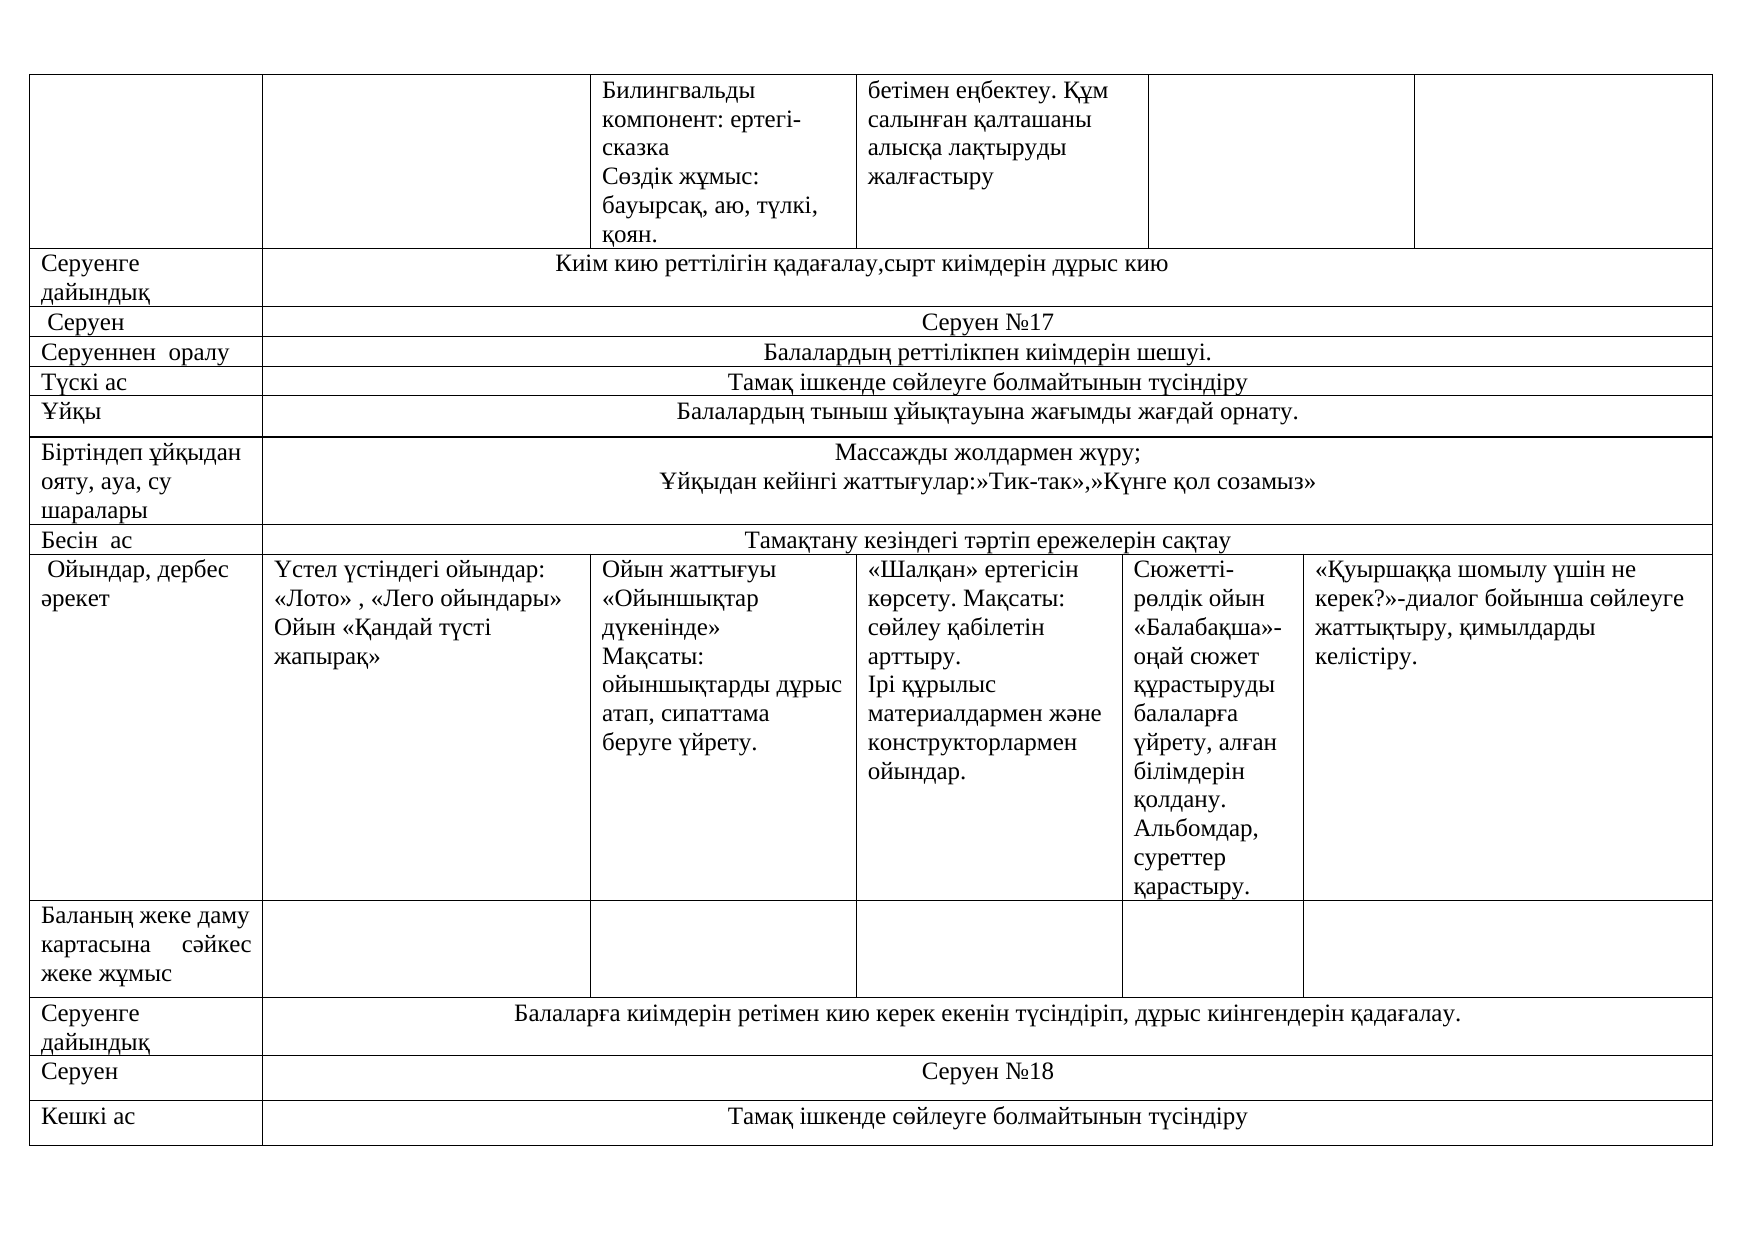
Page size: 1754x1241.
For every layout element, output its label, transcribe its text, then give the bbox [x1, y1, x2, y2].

table_cell «Қуыршаққа шомылу үшін не керек?»-диалог бойынша сөйлеуге жаттықтыру, қимылдарды келістіру. [1304, 555, 1712, 899]
table_cell Бесін ас [30, 525, 262, 553]
table_cell Кешкі ас [30, 1101, 262, 1145]
table_cell Ұйқы [30, 396, 262, 436]
table_cell [857, 901, 1122, 997]
table_cell Киім кию реттілігін қадағалау,сырт киімдерін дұрыс кию [263, 249, 1712, 306]
table_cell Серуенге дайындық [30, 998, 262, 1055]
table_cell Серуен №18 [263, 1056, 1712, 1100]
table_cell Баланың жеке даму картасына сәйкес жеке жұмыс [30, 901, 262, 997]
table_cell Массажды жолдармен жүру; Ұйқыдан кейінгі жаттығулар:»Тик-так»,»Күнге қол созамыз» [263, 438, 1712, 524]
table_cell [1415, 75, 1712, 247]
table_cell Балалардың тыныш ұйықтауына жағымды жағдай орнату. [263, 396, 1712, 436]
table_cell Серуенге дайындық [30, 249, 262, 306]
table_cell [263, 901, 590, 997]
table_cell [1149, 75, 1414, 247]
table_cell [1123, 901, 1303, 997]
table_cell Серуен [30, 1056, 262, 1100]
table_cell [1304, 901, 1712, 997]
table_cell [263, 75, 590, 247]
table_cell Серуен №17 [263, 307, 1712, 336]
table_cell Түскі ас [30, 367, 262, 395]
table_cell Сюжетті-рөлдік ойын «Балабақша»-оңай сюжет құрастыруды балаларға үйрету, алған білімдерін қолдану. Альбомдар, суреттер қарастыру. [1123, 555, 1303, 899]
table_cell Балаларға киімдерін ретімен кию керек екенін түсіндіріп, дұрыс киінгендерін қадағалау. [263, 998, 1712, 1055]
table_cell Тамақ ішкенде сөйлеуге болмайтынын түсіндіру [263, 367, 1712, 395]
table_cell [591, 901, 856, 997]
table_cell Тамақ ішкенде сөйлеуге болмайтынын түсіндіру [263, 1101, 1712, 1145]
table_cell Үстел үстіндегі ойындар: «Лото» , «Лего ойындары» Ойын «Қандай түсті жапырақ» [263, 555, 590, 899]
table_cell Біртіндеп ұйқыдан ояту, ауа, су шаралары [30, 438, 262, 524]
table_cell «Шалқан» ертегісін көрсету. Мақсаты: сөйлеу қабілетін арттыру. Ірі құрылыс материалдармен және конструкторлармен ойындар. [857, 555, 1122, 899]
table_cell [591, 75, 856, 247]
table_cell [857, 75, 1148, 247]
table_cell Балалардың реттілікпен киімдерін шешуі. [263, 337, 1712, 366]
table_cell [30, 75, 262, 247]
table_cell Ойындар, дербес әрекет [30, 555, 262, 899]
table_cell Ойын жаттығуы «Ойыншықтар дүкенінде» Мақсаты: ойыншықтарды дұрыс атап, сипаттама беруге үйрету. [591, 555, 856, 899]
table_cell Серуен [30, 307, 262, 336]
table_cell Серуеннен оралу [30, 337, 262, 366]
table_cell Тамақтану кезіндегі тәртіп ережелерін сақтау [263, 525, 1712, 553]
